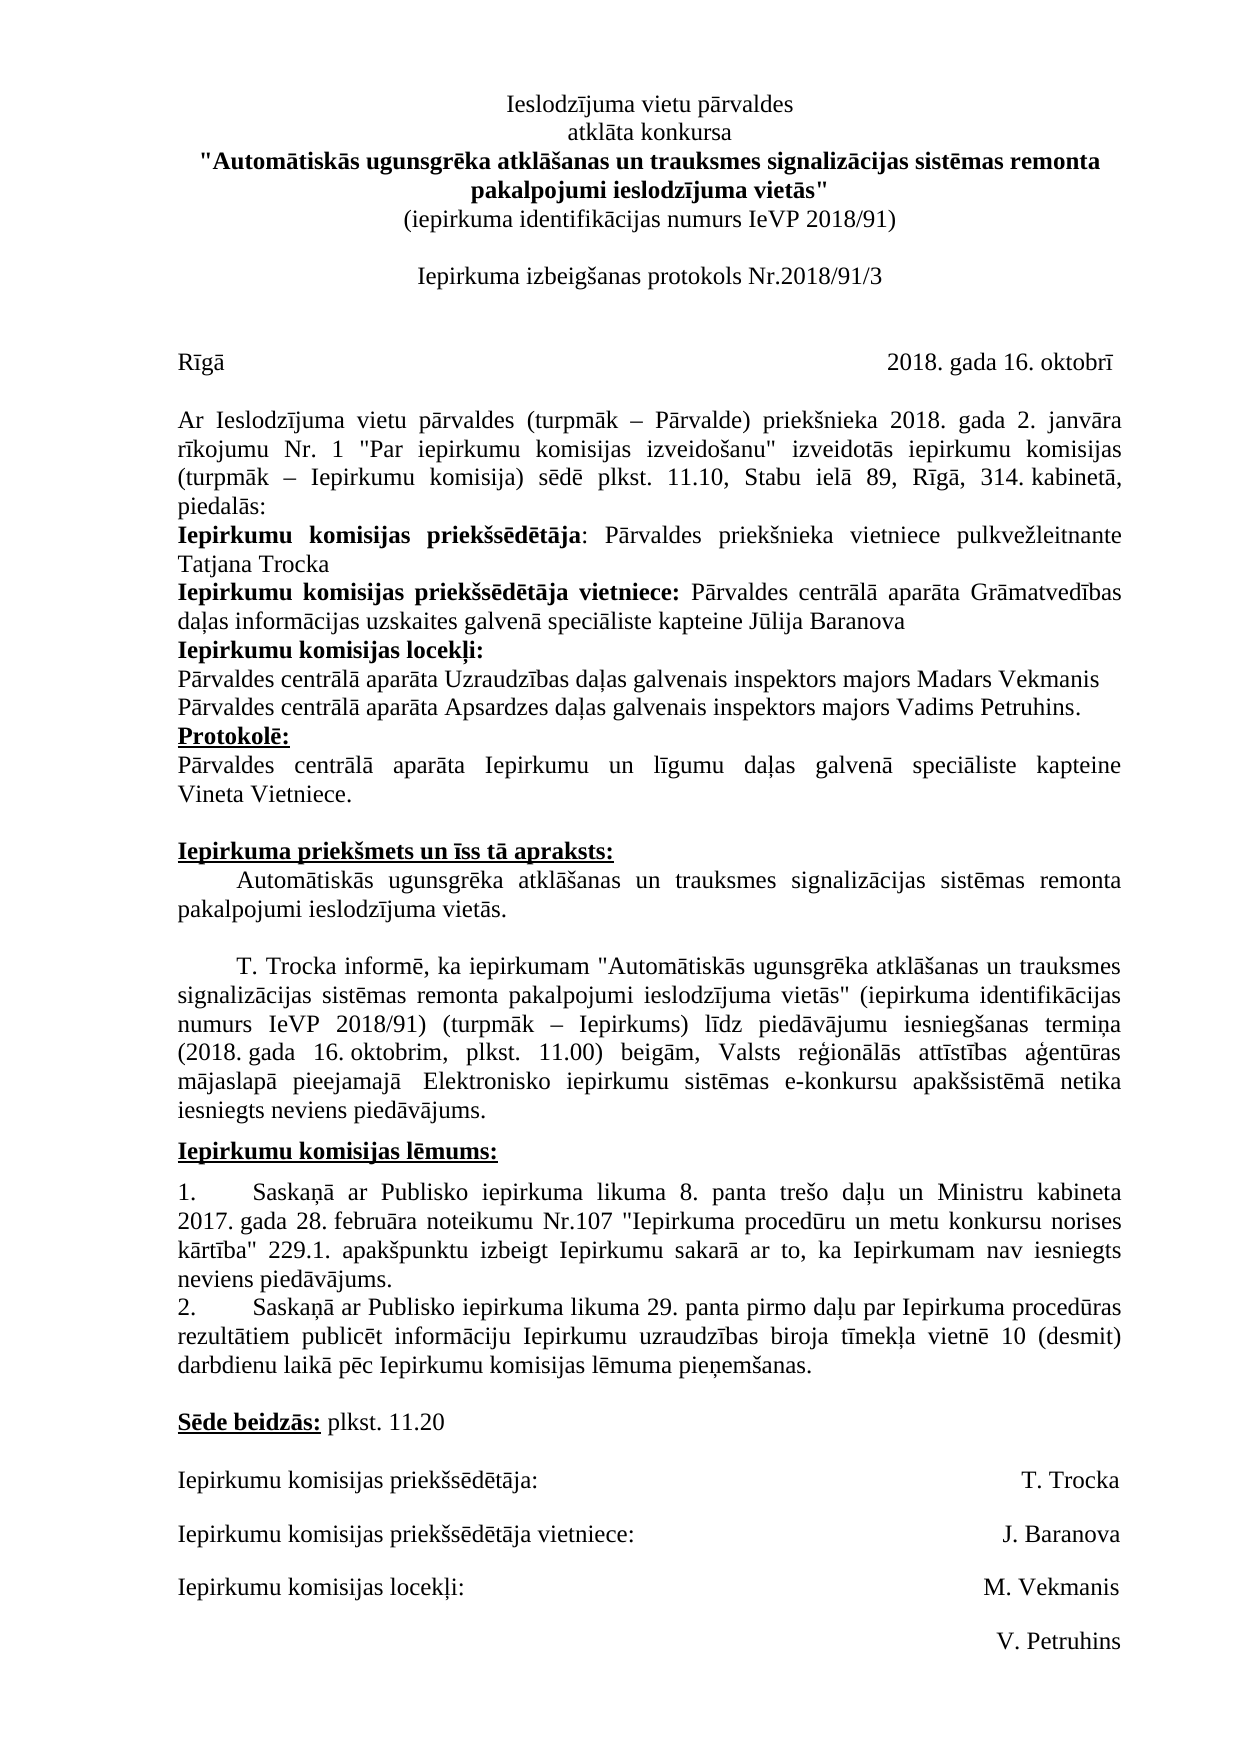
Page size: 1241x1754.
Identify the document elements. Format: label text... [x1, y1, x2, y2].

text "Automātiskās ugunsgrēka atklāšanas un trauksmes signalizācijas sistēmas remonta pakalpojumi ieslodzījuma vietās" [177, 146, 1122, 204]
text V. Petruhins [177, 1626, 1122, 1655]
text Iepirkumu komisijas lēmums: [177, 1136, 1122, 1165]
text Automātiskās ugunsgrēka atklāšanas un trauksmes signalizācijas sistēmas remonta pakalpojumi ieslodzījuma vietās. [177, 865, 1122, 922]
text Iepirkumu komisijas priekšsēdētāja: T. Trocka [177, 1465, 1122, 1494]
text Iepirkuma izbeigšanas Nr.2018/91/3 [177, 261, 1122, 290]
text Iepirkumu komisijas priekšsēdētāja vietniece: Pārvaldes centrālā aparāta Grāmatvedības daļas informācijas uzskaites galvenā speciāliste kapteine Jūlija Baranova [177, 577, 1122, 635]
text Iepirkumu komisijas locekļi: M. Vekmanis [177, 1572, 1122, 1601]
list Saskaņā ar Publisko iepirkuma likuma 29. panta pirmo daļu par Iepirkuma procedūras rezultātiem publicēt informāciju Iepirkumu uzraudzības biroja tīmekļa vietnē 10 (desmit) darbdienu laikā pēc Iepirkumu komisijas lēmuma pieņemšanas. [177, 1292, 1122, 1379]
text Iepirkumu komisijas locekļi: [177, 635, 1202, 664]
text Ar Ieslodzījuma vietu pārvaldes (turpmāk – Pārvalde) priekšnieka 2018. gada 2. janvāra rīkojumu Nr. 1 "Par iepirkumu komisijas izveidošanu" izveidotās iepirkumu komisijas (turpmāk – Iepirkumu komisija) sēdē plkst. 11.10, Stabu ielā 89, Rīgā, 314. kabinetā, piedalās: [177, 405, 1122, 520]
text (iepirkuma identifikācijas numurs IeVP 2018/91) [177, 204, 1122, 232]
text Ieslodzījuma vietu pārvaldes [177, 89, 1122, 117]
text Sēde beidzās: plkst. 11.20 [177, 1407, 1122, 1436]
text Iepirkuma priekšmets un īss tā apraksts: [177, 836, 1122, 865]
text Pārvaldes centrālā aparāta Iepirkumu un līgumu daļas galvenā speciāliste kapteine Vineta Vietniece. [177, 750, 1122, 807]
text Iepirkumu komisijas priekšsēdētāja vietniece: J. Baranova [177, 1519, 1122, 1547]
text T. Trocka informē, ka iepirkumam "Automātiskās ugunsgrēka atklāšanas un trauksmes signalizācijas sistēmas remonta pakalpojumi ieslodzījuma vietās" (iepirkuma identifikācijas numurs IeVP 2018/91) (turpmāk – Iepirkums) līdz piedāvājumu iesniegšanas termiņa (2018. gada 16. oktobrim, plkst. 11.00) beigām, Valsts reģionālās attīstības aģentūras mājaslapā pieejamajā Elektronisko iepirkumu sistēmas e-konkursu apakšsistēmā netika iesniegts neviens piedāvājums. [177, 951, 1122, 1124]
text Protokolē: [177, 721, 1118, 750]
text atklāta konkursa [177, 117, 1122, 146]
text Pārvaldes centrālā aparāta Uzraudzības daļas galvenais inspektors majors Madars Vekmanis [177, 664, 1202, 692]
text Rīgā 2018. gada 16. oktobrī [177, 347, 1122, 376]
text Iepirkumu komisijas priekšsēdētāja: Pārvaldes priekšnieka vietniece pulkvežleitnante Tatjana Trocka [177, 520, 1122, 577]
list Saskaņā ar Publisko iepirkuma likuma 8. panta trešo daļu un Ministru kabineta 2017. gada 28. februāra noteikumu Nr.107 "Iepirkuma procedūru un metu konkursu norises kārtība" 229.1. apakšpunktu izbeigt Iepirkumu sakarā ar to, ka Iepirkumam nav iesniegts neviens piedāvājums. [177, 1177, 1122, 1292]
text Pārvaldes centrālā aparāta Apsardzes daļas galvenais inspektors majors Vadims Petruhins. [177, 692, 1202, 721]
